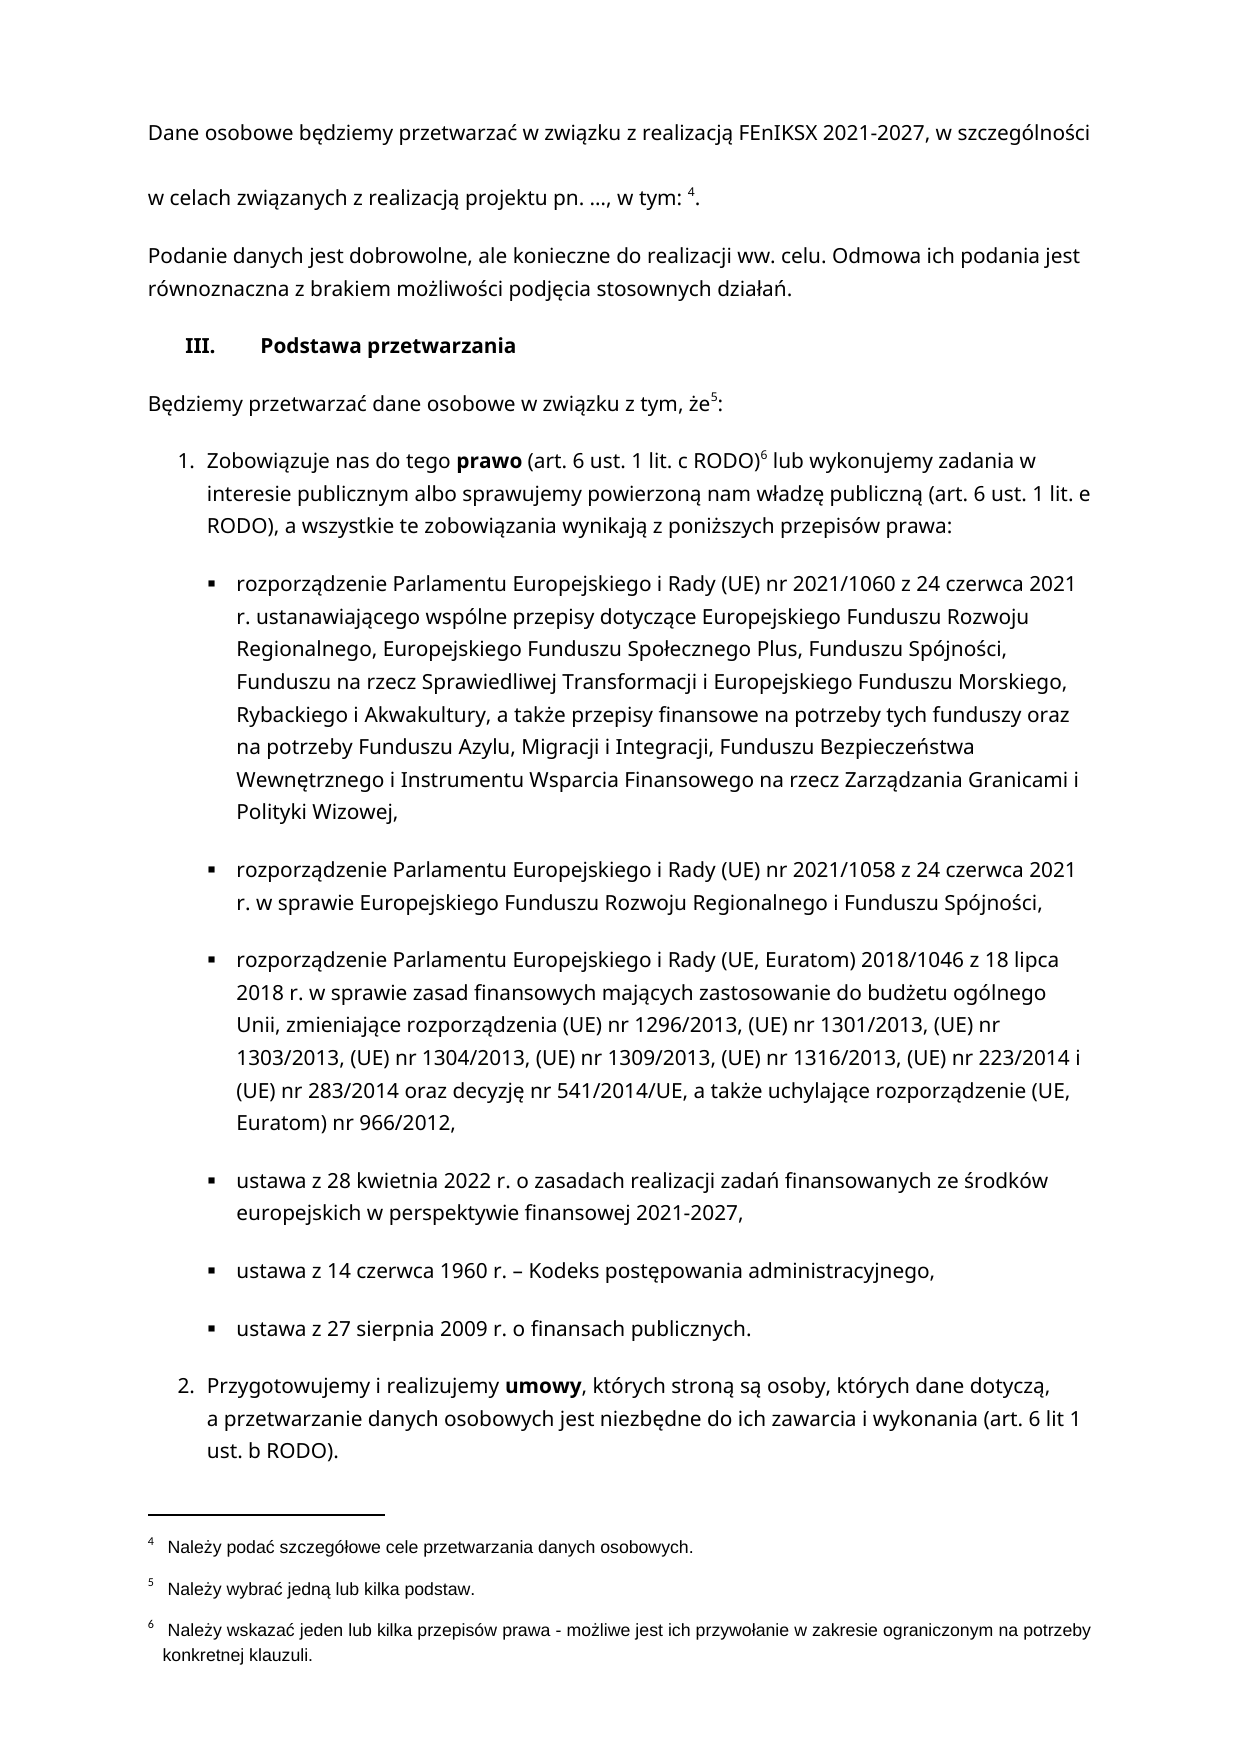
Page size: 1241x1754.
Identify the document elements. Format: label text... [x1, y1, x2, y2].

list ustawa z 28 kwietnia 2022 r. o zasadach realizacji zadań finansowanych ze środków europejskich w perspektywie finansowej 2021-2027, [207, 1166, 1093, 1227]
list ustawa z 14 czerwca 1960 r. – Kodeks postępowania administracyjnego, [207, 1256, 1093, 1284]
text Będziemy przetwarzać dane osobowe w związku z tym, że: [148, 389, 1093, 417]
list Zobowiązuje nas do tego prawo (art. 6 ust. 1 lit. c RODO) lub wykonujemy zadania w interesie publicznym albo sprawujemy powierzoną nam władzę publiczną (art. 6 ust. 1 lit. e RODO), a wszystkie te zobowiązania wynikają z poniższych przepisów prawa: [177, 446, 1093, 540]
text Podanie danych jest dobrowolne, ale konieczne do realizacji ww. celu. Odmowa ich podania jest równoznaczna z brakiem możliwości podjęcia stosownych działań. [148, 241, 1093, 302]
list rozporządzenie Parlamentu Europejskiego i Rady (UE, Euratom) 2018/1046 z 18 lipca 2018 r. w sprawie zasad finansowych mających zastosowanie do budżetu ogólnego Unii, zmieniające rozporządzenia (UE) nr 1296/2013, (UE) nr 1301/2013, (UE) nr 1303/2013, (UE) nr 1304/2013, (UE) nr 1309/2013, (UE) nr 1316/2013, (UE) nr 223/2014 i (UE) nr 283/2014 oraz decyzję nr 541/2014/UE, a także uchylające rozporządzenie (UE, Euratom) nr 966/2012, [207, 945, 1093, 1137]
text Dane osobowe będziemy przetwarzać w związku z realizacją FEnIKSX 2021-2027, w szczególności w celach związanych z realizacją projektu pn. …, w tym: . [148, 118, 1093, 212]
list ustawa z 27 sierpnia 2009 r. o finansach publicznych. [207, 1314, 1093, 1342]
list rozporządzenie Parlamentu Europejskiego i Rady (UE) nr 2021/1060 z 24 czerwca 2021 r. ustanawiającego wspólne przepisy dotyczące Europejskiego Funduszu Rozwoju Regionalnego, Europejskiego Funduszu Społecznego Plus, Funduszu Spójności, Funduszu na rzecz Sprawiedliwej Transformacji i Europejskiego Funduszu Morskiego, Rybackiego i Akwakultury, a także przepisy finansowe na potrzeby tych funduszy oraz na potrzeby Funduszu Azylu, Migracji i Integracji, Funduszu Bezpieczeństwa Wewnętrznego i Instrumentu Wsparcia Finansowego na rzecz Zarządzania Granicami i Polityki Wizowej, [207, 569, 1093, 826]
list Podstawa przetwarzania [185, 331, 1093, 360]
list Przygotowujemy i realizujemy umowy, których stroną są osoby, których dane dotyczą, a przetwarzanie danych osobowych jest niezbędne do ich zawarcia i wykonania (art. 6 lit 1 ust. b RODO). [177, 1371, 1093, 1465]
list rozporządzenie Parlamentu Europejskiego i Rady (UE) nr 2021/1058 z 24 czerwca 2021 r. w sprawie Europejskiego Funduszu Rozwoju Regionalnego i Funduszu Spójności, [207, 855, 1093, 916]
